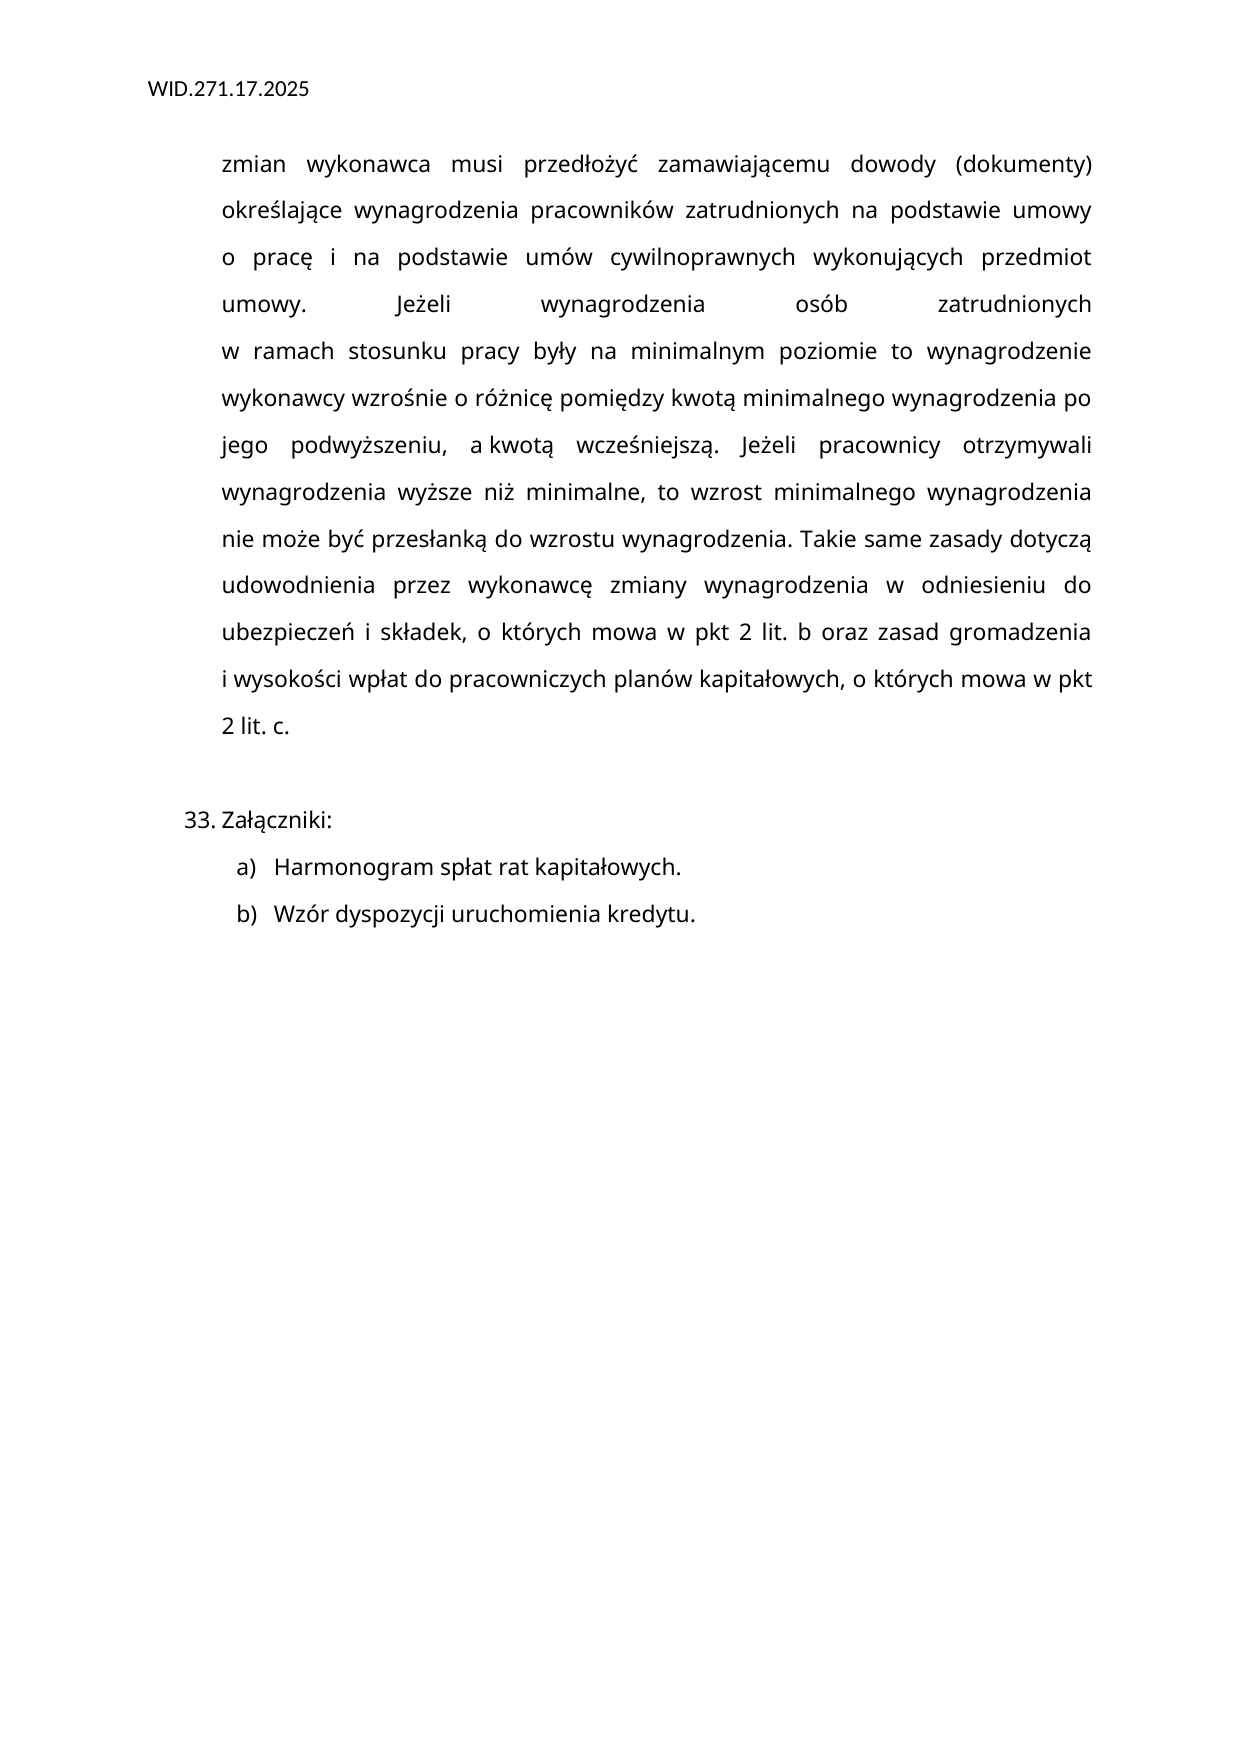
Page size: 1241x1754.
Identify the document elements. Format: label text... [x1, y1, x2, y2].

list Wzór dyspozycji uruchomienia kredytu. [236, 898, 1093, 929]
list Załączniki: [184, 804, 1093, 835]
list Harmonogram spłat rat kapitałowych. [236, 851, 1093, 882]
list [184, 148, 1093, 741]
